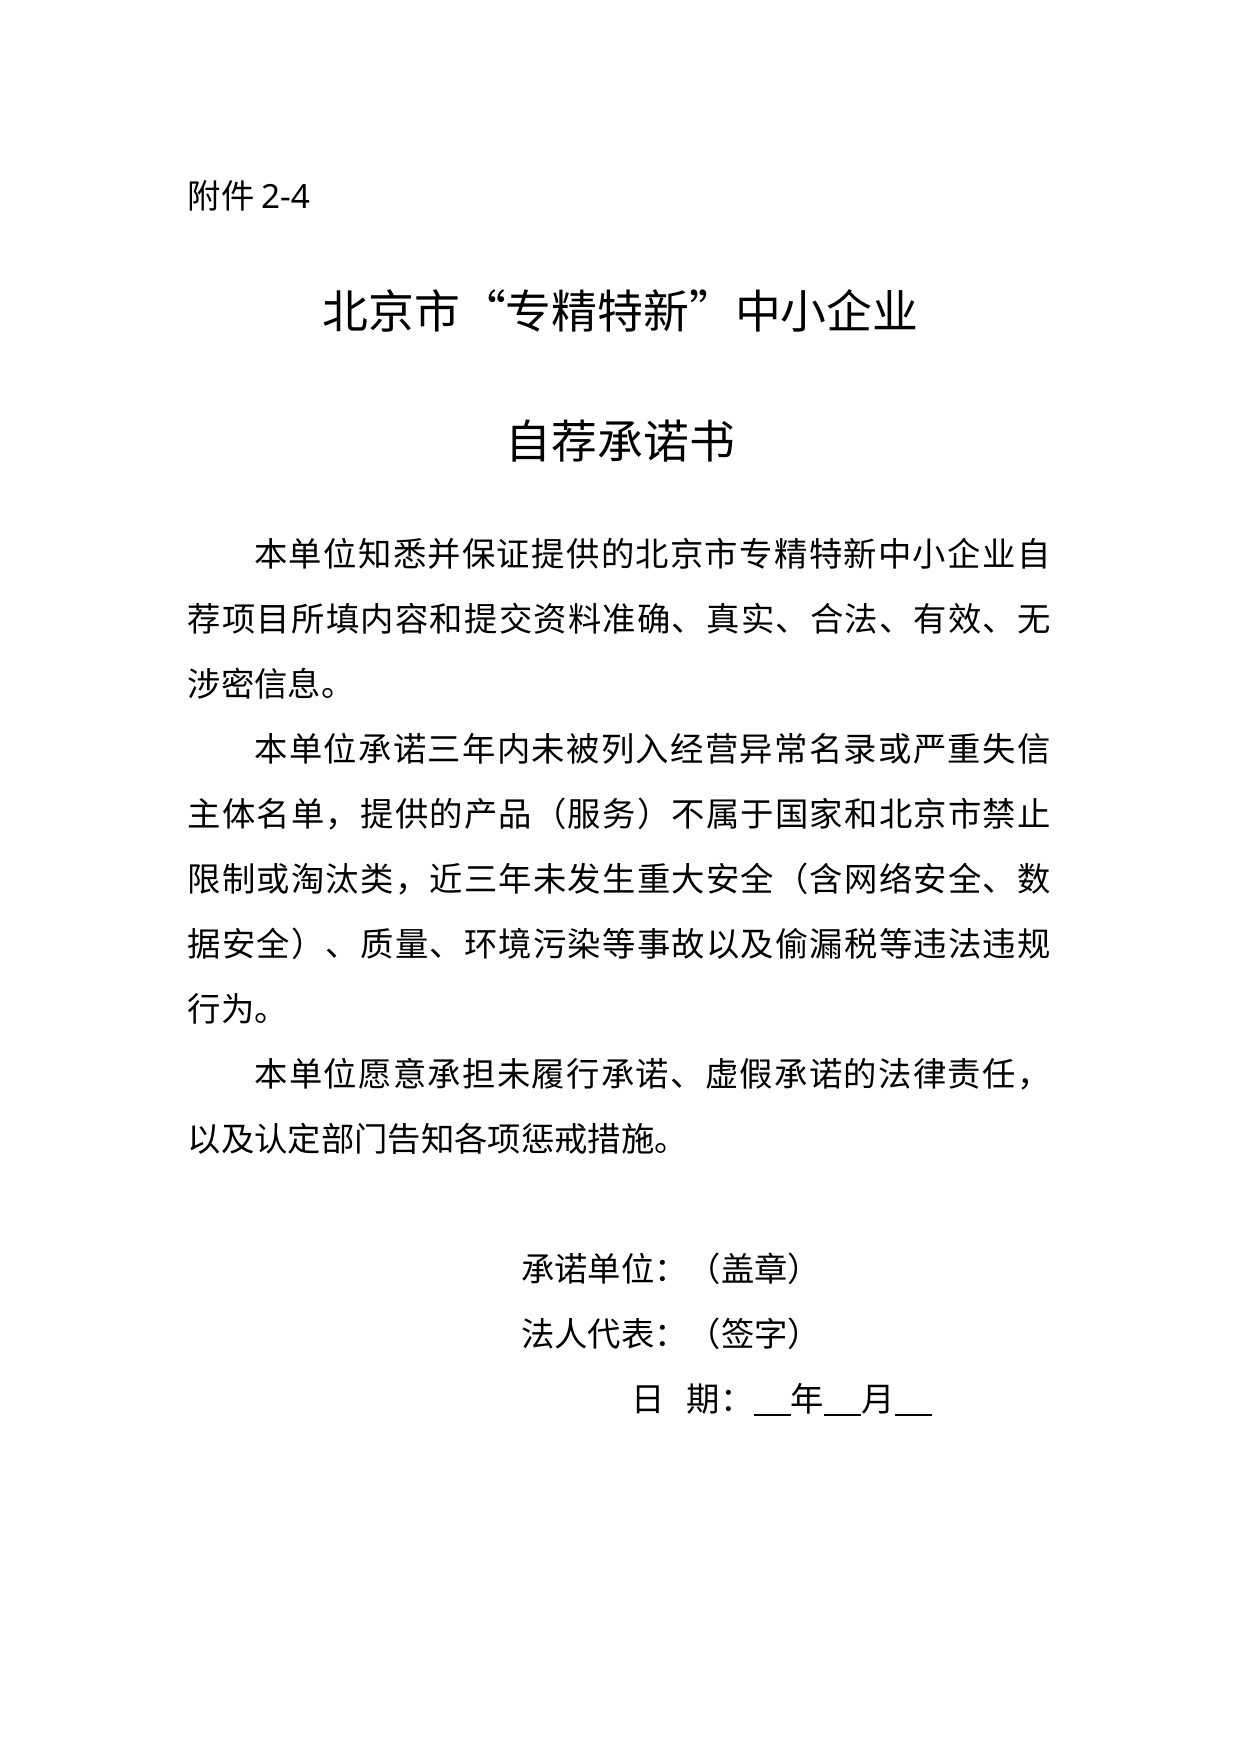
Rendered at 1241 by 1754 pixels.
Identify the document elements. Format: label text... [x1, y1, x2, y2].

text 自荐承诺书 [187, 389, 1053, 487]
text 附件2-4 [187, 162, 1053, 227]
text 法人代表：（签字） [187, 1299, 1053, 1364]
text 本单位愿意承担未履行承诺、虚假承诺的法律责任，以及认定部门告知各项惩戒措施。 [187, 1039, 1053, 1169]
text 本单位承诺三年内未被列入经营异常名录或严重失信主体名单，提供的产品（服务）不属于国家和北京市禁止、限制或淘汰类，近三年未发生重大安全（含网络安全、数据安全）、质量、环境污染等事故以及偷漏税等违法违规行为。 [187, 714, 1053, 1039]
text 北京市“专精特新”中小企业 [187, 259, 1053, 357]
text 承诺单位：（盖章） [187, 1234, 1053, 1299]
text 日 期： 年 月 [187, 1364, 1053, 1429]
text 本单位知悉并保证提供的北京市专精特新中小企业自荐项目所填内容和提交资料准确、真实、合法、有效、无涉密信息。 [187, 519, 1053, 714]
